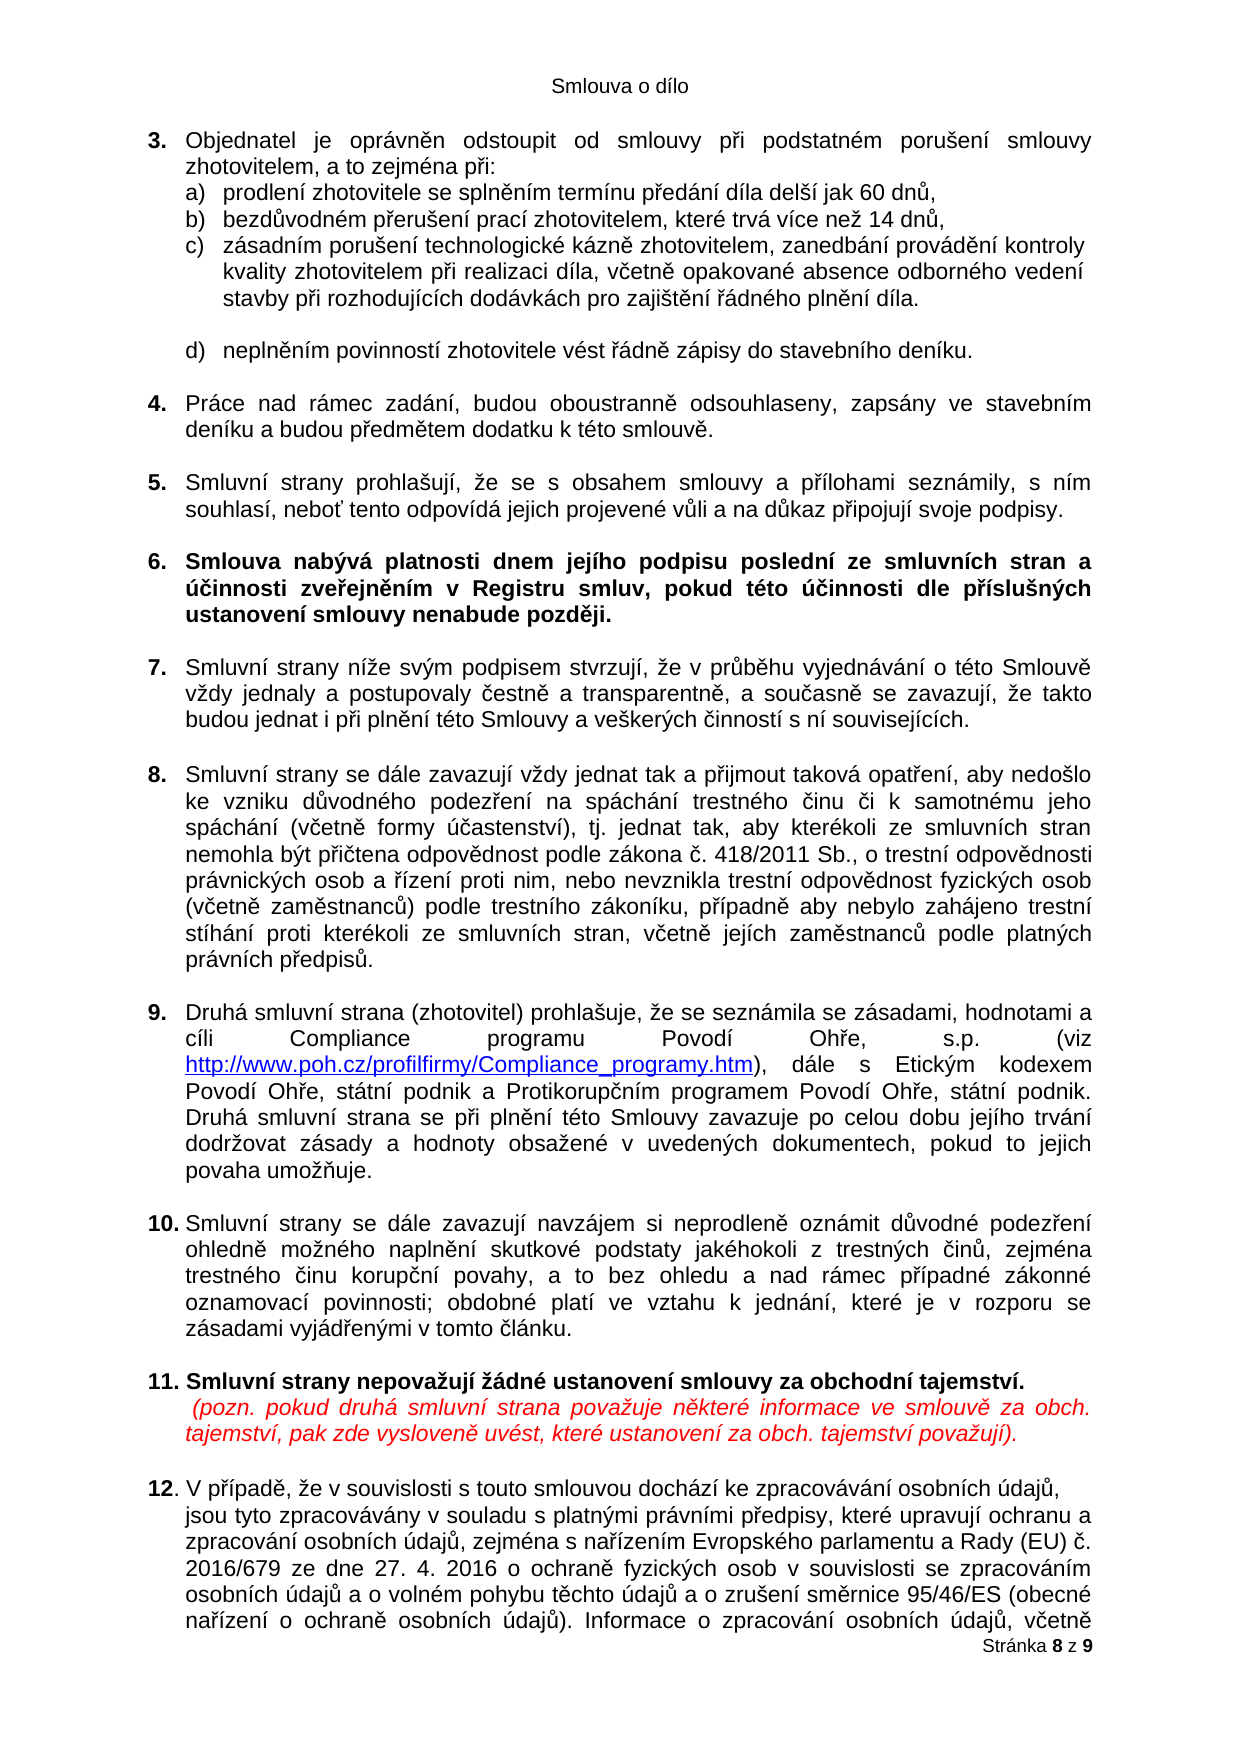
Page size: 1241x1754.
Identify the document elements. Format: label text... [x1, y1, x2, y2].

text d) neplněním povinností zhotovitele vést řádně zápisy do stavebního deníku. [185, 337, 1092, 364]
text c) zásadním porušení technologické kázně zhotovitelem, zanedbání provádění kontroly kvality zhotovitelem při realizaci díla, včetně opakované absence odborného vedení stavby při rozhodujících dodávkách pro zajištění řádného plnění díla. [185, 232, 1092, 311]
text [185, 1502, 1092, 1633]
text a) prodlení zhotovitele se splněním termínu předání díla delší jak 60 dnů, [185, 179, 1092, 206]
list Práce nad rámec zadání, budou oboustranně odsouhlaseny, zapsány ve stavebním deníku a budou předmětem dodatku k této smlouvě. [148, 390, 1092, 443]
text b) bezdůvodném přerušení prací zhotovitelem, které trvá více než 14 dnů, [185, 206, 1092, 232]
text 7. Smluvní strany níže svým podpisem stvrzují, že v průběhu vyjednávání o této Smlouvě vždy jednaly a postupovaly čestně a transparentně, a současně se zavazují, že takto budou jednat i při plnění této Smlouvy a veškerých činností s ní souvisejících. [148, 654, 1092, 733]
text 6. Smlouva nabývá platnosti dnem jejího podpisu poslední ze smluvních stran a účinnosti zveřejněním v Registru smluv, pokud této účinnosti dle příslušných ustanovení smlouvy nenabude později. [148, 548, 1092, 627]
text 10. Smluvní strany se dále zavazují navzájem si neprodleně oznámit důvodné podezření ohledně možného naplnění skutkové podstaty jakéhokoli z trestných činů, zejména trestného činu korupční povahy, a to bez ohledu a nad rámec případné zákonné oznamovací povinnosti; obdobné platí ve vztahu k jednání, které je v rozporu se zásadami vyjádřenými v tomto článku. [148, 1209, 1092, 1341]
text 12. V případě, že v souvislosti s touto smlouvou dochází ke zpracovávání osobních údajů, [148, 1475, 1092, 1502]
list Objednatel je oprávněn odstoupit od smlouvy při podstatném porušení smlouvy zhotovitelem, a to zejména při: [148, 127, 1092, 179]
text 8. Smluvní strany se dále zavazují vždy jednat tak a přijmout taková opatření, aby nedošlo ke vzniku důvodného podezření na spáchání trestného činu či k samotnému jeho spáchání (včetně formy účastenství), tj. jednat tak, aby kterékoli ze smluvních stran nemohla být přičtena odpovědnost podle zákona č. 418/2011 Sb., o trestní odpovědnosti právnických osob a řízení proti nim, nebo nevznikla trestní odpovědnost fyzických osob (včetně zaměstnanců) podle trestního zákoníku, případně aby nebylo zahájeno trestní stíhání proti kterékoli ze smluvních stran, včetně jejích zaměstnanců podle platných právních předpisů. [148, 761, 1092, 972]
text 11. Smluvní strany nepovažují žádné ustanovení smlouvy za obchodní tajemství. [148, 1368, 1092, 1394]
list Smluvní strany prohlašují, že se s obsahem smlouvy a přílohami seznámily, s ním souhlasí, neboť tento odpovídá jejich projevené vůli a na důkaz připojují svoje podpisy. [148, 469, 1092, 522]
text (pozn. pokud druhá smluvní strana považuje některé informace ve smlouvě za obch. tajemství, pak zde vysloveně uvést, které ustanovení za obch. tajemství považují). [185, 1394, 1092, 1447]
text 9. Druhá smluvní strana (zhotovitel) prohlašuje, že se seznámila se zásadami, hodnotami a cíli Compliance programu Povodí Ohře, s.p. (viz http://www.poh.cz/profilfirmy/Compliance_programy.htm), dále s Etickým kodexem Povodí Ohře, státní podnik a Protikorupčním programem Povodí Ohře, státní podnik. Druhá smluvní strana se při plnění této Smlouvy zavazuje po celou dobu jejího trvání dodržovat zásady a hodnoty obsažené v uvedených dokumentech, pokud to jejich povaha umožňuje. [148, 999, 1092, 1183]
